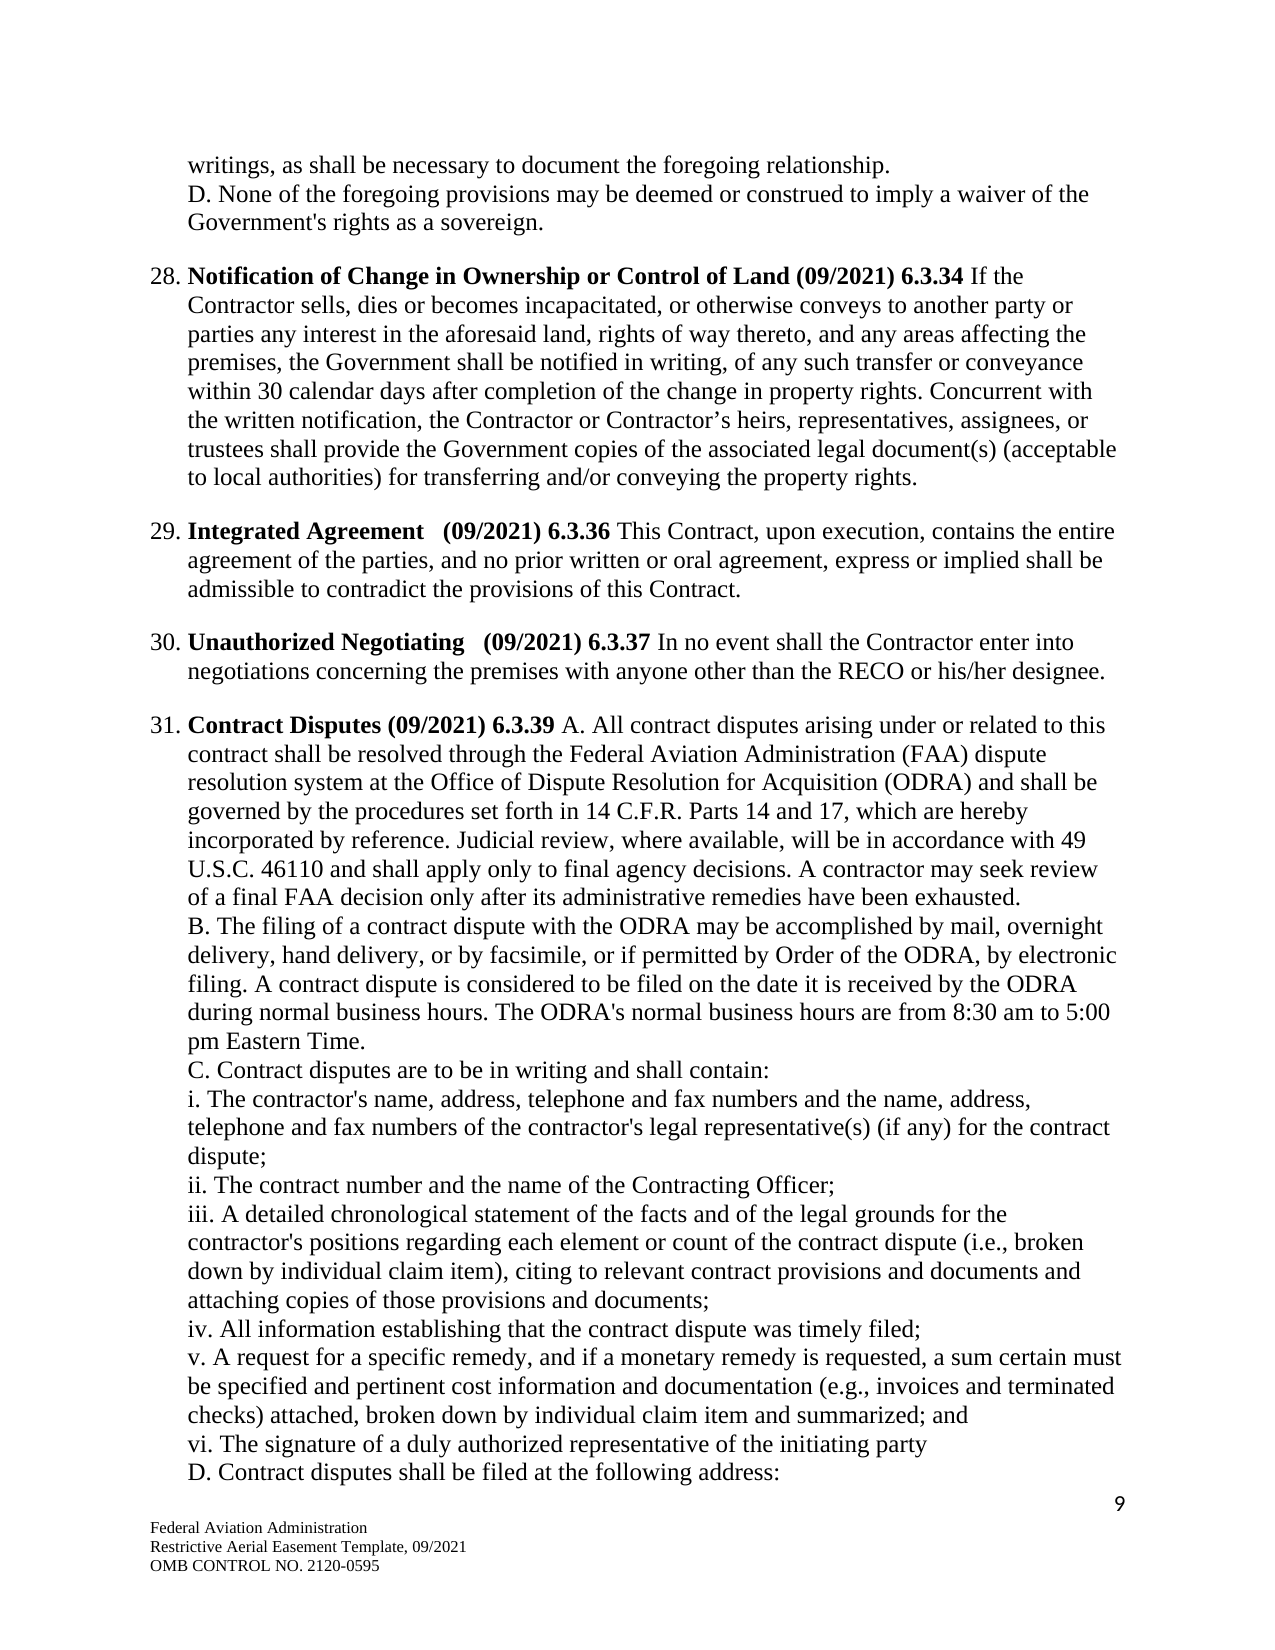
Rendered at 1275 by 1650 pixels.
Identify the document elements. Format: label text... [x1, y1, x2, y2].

list Integrated Agreement (09/2021) 6.3.36 Insert in all real estate contracts. This Contract, upon execution, contains the entire agreement of the parties, and no prior written or oral agreement, express or implied shall be admissible to contradict the provisions of this Contract. [150, 516, 1125, 602]
list Unauthorized Negotiating (09/2021) 6.3.37 Insert in all leases and easements. In no event shall the Contractor enter into negotiations concerning the premises with anyone other than the RECO or his/her designee. [150, 627, 1125, 685]
list Notification of Change in Ownership or Control of Land (09/2021) 6.3.34 Insert in all real estate contracts except outgrants. If the Contractor sells, dies or becomes incapacitated, or otherwise conveys to another party or parties any interest in the aforesaid land, rights of way thereto, and any areas affecting the premises, the Government shall be notified in writing, of any such transfer or conveyance within 30 calendar days after completion of the change in property rights. Concurrent with the written notification, the Contractor or Contractor’s heirs, representatives, assignees, or trustees shall provide the Government copies of the associated legal document(s) (acceptable to local authorities) for transferring and/or conveying the property rights. [150, 261, 1125, 491]
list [150, 150, 1125, 236]
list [150, 710, 1125, 1486]
